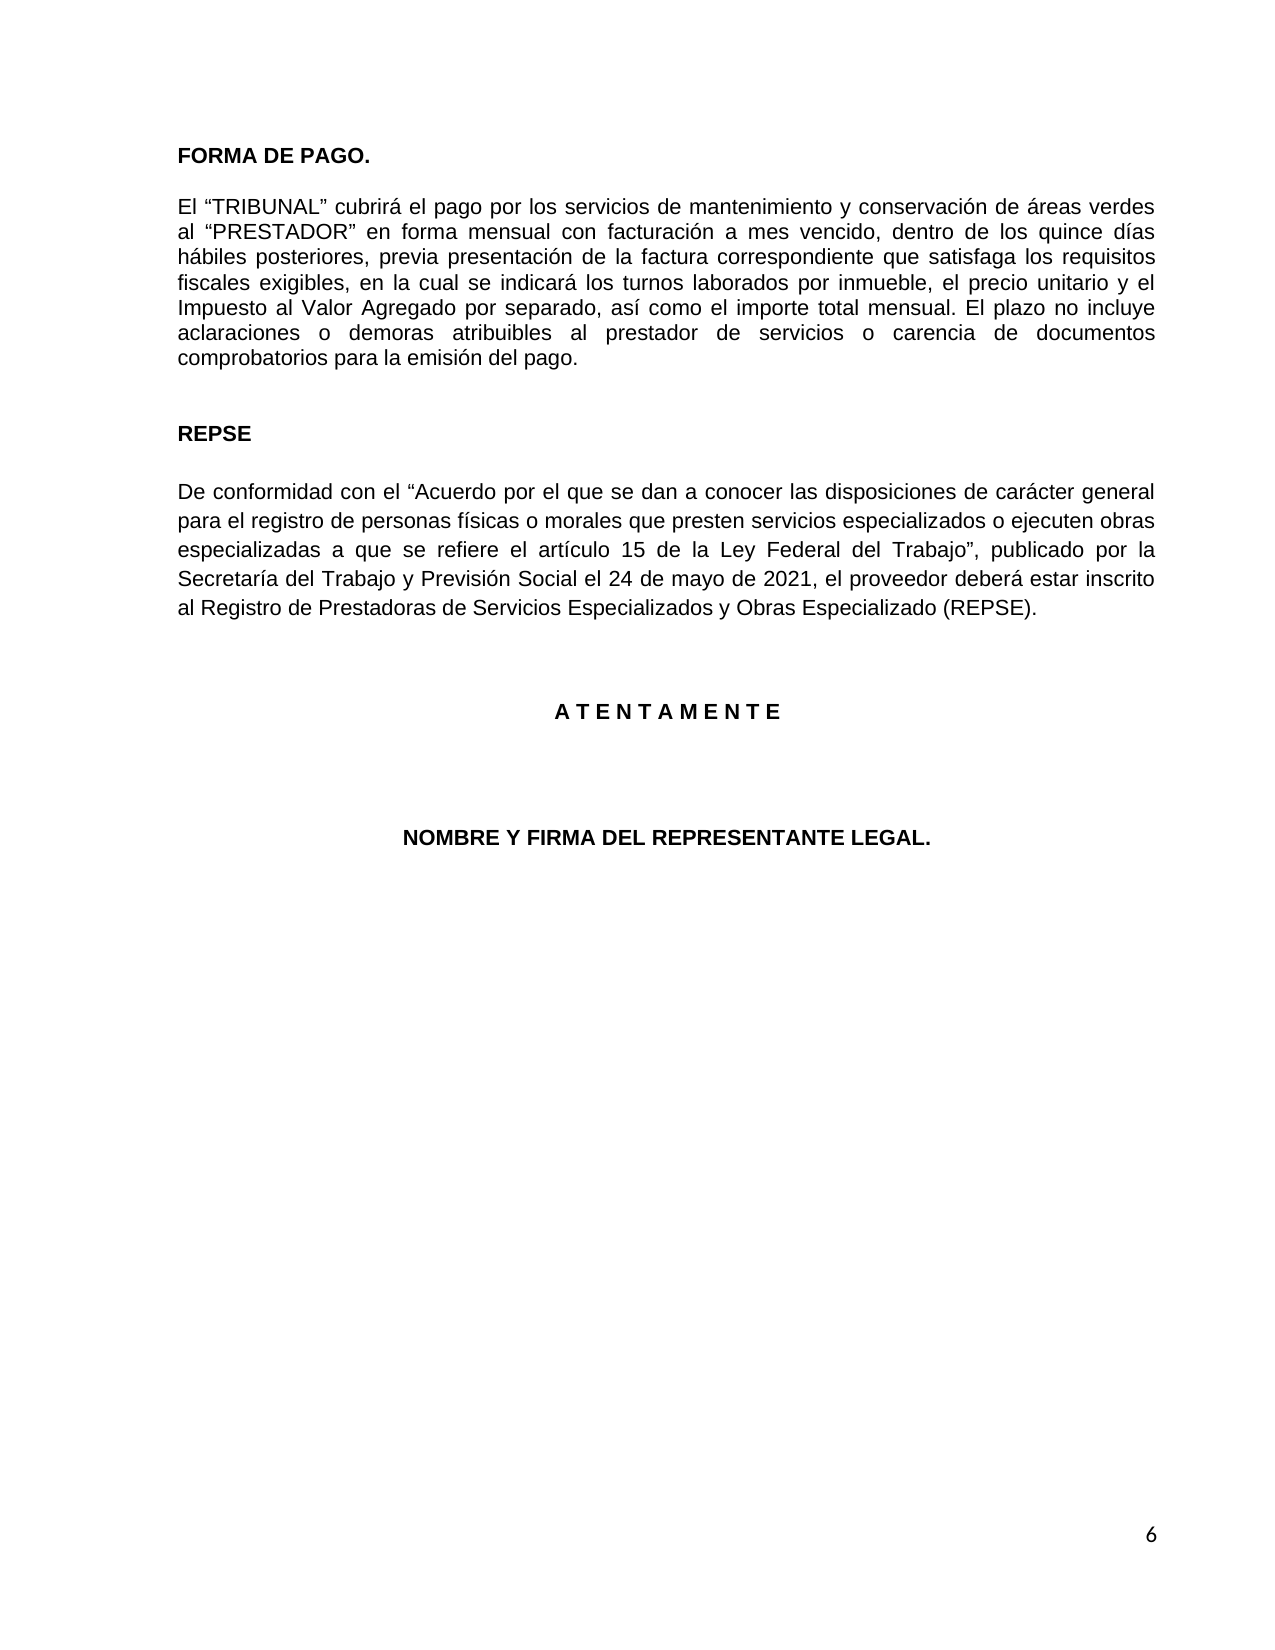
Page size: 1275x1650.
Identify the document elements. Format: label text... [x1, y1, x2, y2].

text REPSE [177, 421, 1157, 446]
text El “TRIBUNAL” cubrirá el pago por los servicios de mantenimiento y conservación de áreas verdes al “PRESTADOR” en forma mensual con facturación a mes vencido, dentro de los quince días hábiles posteriores, previa presentación de la factura correspondiente que satisfaga los requisitos fiscales exigibles, en la cual se indicará los turnos laborados por inmueble, el precio unitario y el Impuesto al Valor Agregado por separado, así como el importe total mensual. El plazo no incluye aclaraciones o demoras atribuibles al prestador de servicios o carencia de documentos comprobatorios para la emisión del pago. [177, 194, 1157, 370]
text FORMA DE PAGO. [177, 143, 1157, 168]
text De conformidad con el “Acuerdo por el que se dan a conocer las disposiciones de carácter general para el registro de personas físicas o morales que presten servicios especializados o ejecuten obras especializadas a que se refiere el artículo 15 de la Ley Federal del Trabajo”, publicado por la Secretaría del Trabajo y Previsión Social el 24 de mayo de 2021, el proveedor deberá estar inscrito al Registro de Prestadoras de Servicios Especializados y Obras Especializado (REPSE). [177, 478, 1157, 619]
text NOMBRE Y FIRMA DEL REPRESENTANTE LEGAL. [177, 825, 1157, 850]
text A T E N T A M E N T E [177, 699, 1157, 724]
